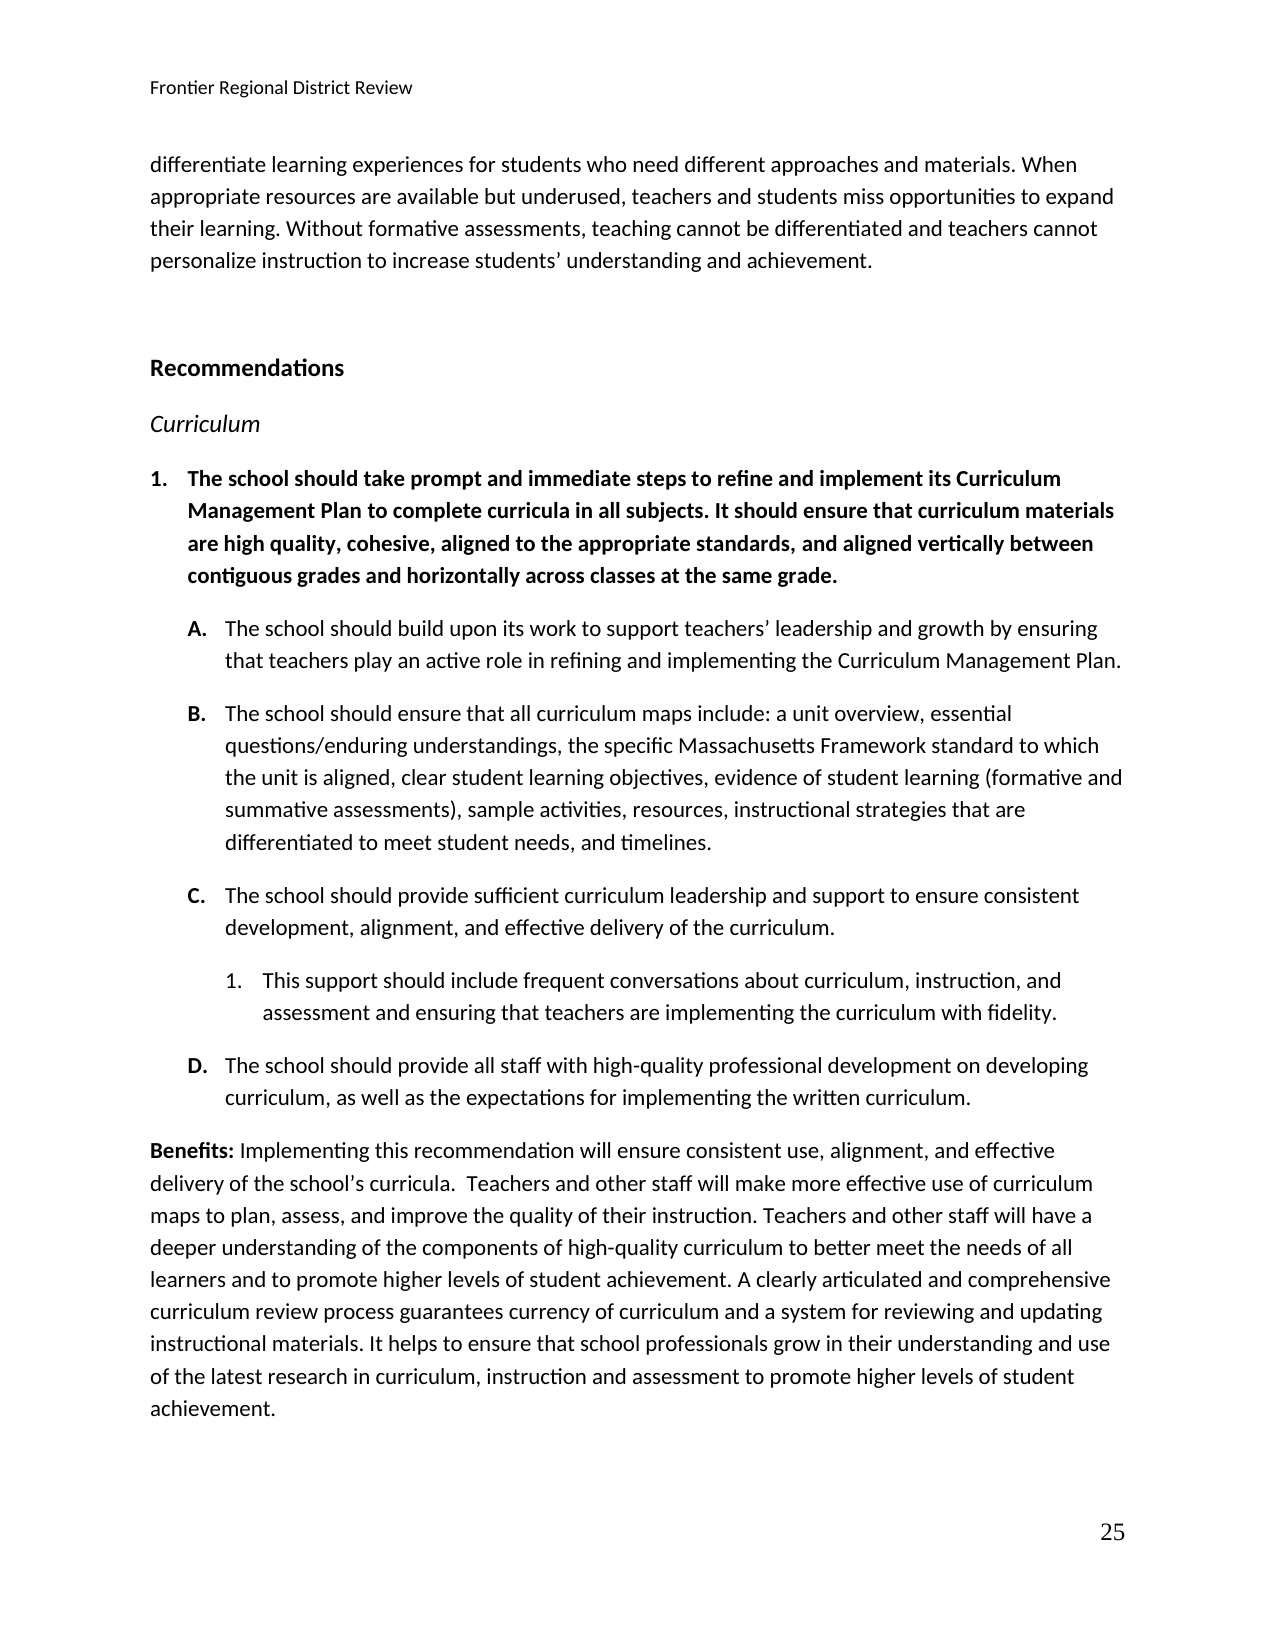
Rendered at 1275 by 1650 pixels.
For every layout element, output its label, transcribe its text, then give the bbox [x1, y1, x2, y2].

text Benefits: Implementing this recommendation will ensure consistent use, alignment, and effective delivery of the school’s curricula. Teachers and other staff will make more effective use of curriculum maps to plan, assess, and improve the quality of their instruction. Teachers and other staff will have a deeper understanding of the components of high-quality curriculum to better meet the needs of all learners and to promote higher levels of student achievement. A clearly articulated and comprehensive curriculum review process guarantees currency of curriculum and a system for reviewing and updating instructional materials. It helps to ensure that school professionals grow in their understanding and use of the latest research in curriculum, instruction and assessment to promote higher levels of student achievement. [150, 1136, 1125, 1422]
text D. The school should provide all staff with high-quality professional development on developing curriculum, as well as the expectations for implementing the written curriculum. [150, 1051, 1125, 1111]
text B. The school should ensure that all curriculum maps include: a unit overview, essential questions/enduring understandings, the specific Massachusetts Framework standard to which the unit is aligned, clear student learning objectives, evidence of student learning (formative and summative assessments), sample activities, resources, instructional strategies that are differentiated to meet student needs, and timelines. [150, 699, 1125, 856]
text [150, 150, 1125, 274]
list The school should take prompt and immediate steps to refine and implement its Curriculum Management Plan to complete curricula in all subjects. It should ensure that curriculum materials are high quality, cohesive, aligned to the appropriate standards, and aligned vertically between contiguous grades and horizontally across classes at the same grade. [150, 464, 1125, 589]
text A. The school should build upon its work to support teachers’ leadership and growth by ensuring that teachers play an active role in refining and implementing the Curriculum Management Plan. [150, 614, 1125, 674]
list C. The school should provide sufficient curriculum leadership and support to ensure consistent development, alignment, and effective delivery of the curriculum. [150, 881, 1125, 941]
text Curriculum [150, 408, 1125, 439]
list 1. This support should include frequent conversations about curriculum, instruction, and assessment and ensuring that teachers are implementing the curriculum with fidelity. [150, 966, 1125, 1026]
text Recommendations [150, 353, 1125, 383]
